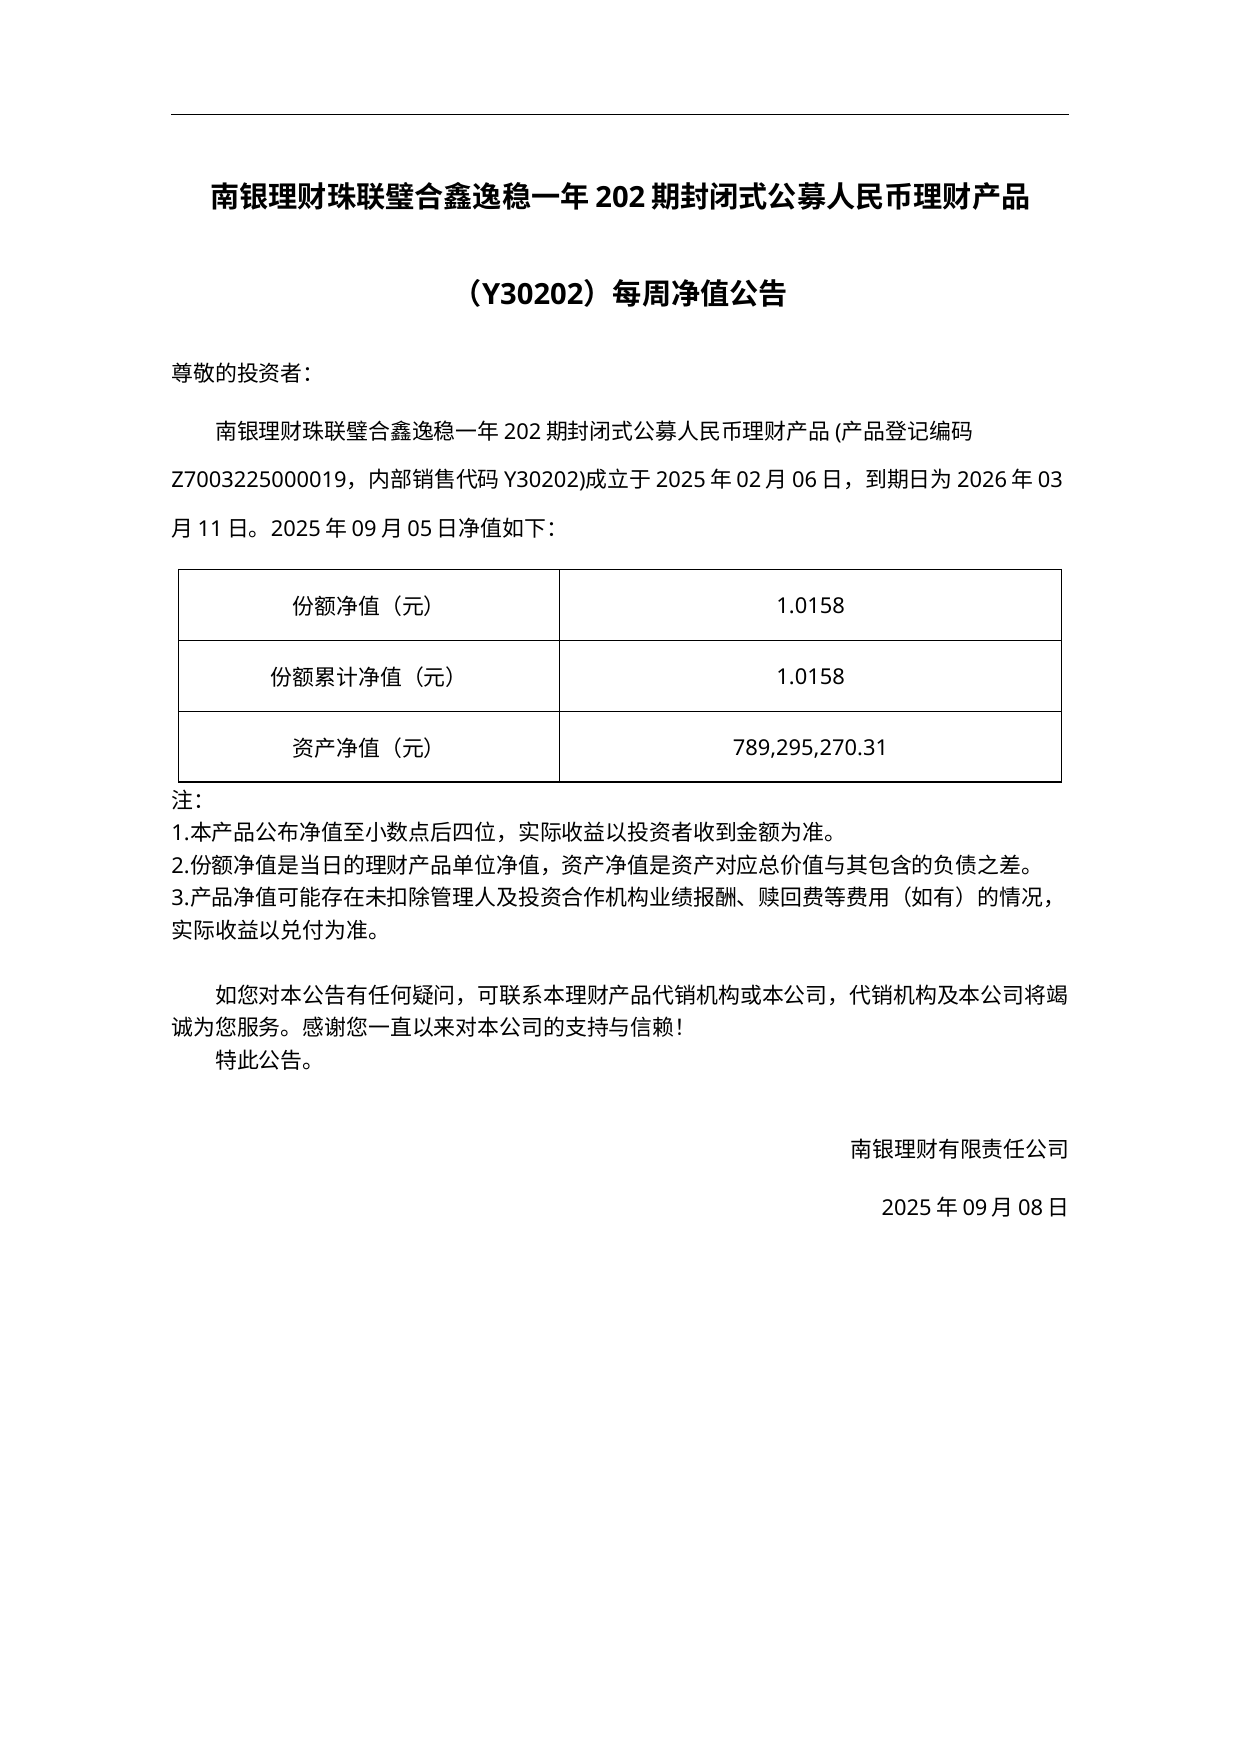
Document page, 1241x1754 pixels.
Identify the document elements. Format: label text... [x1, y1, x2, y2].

text 南银理财珠联璧合鑫逸稳一年202期封闭式公募人民币理财产品 (产品登记编码Z7003225000019，内部销售代码Y30202)成立于2025年02月06日，到期日为2026年03月11日。2025年09月05日净值如下： [171, 413, 1069, 543]
table_header 份额净值（元） [179, 570, 559, 640]
text 如您对本公告有任何疑问，可联系本理财产品代销机构或本公司，代销机构及本公司将竭诚为您服务。感谢您一直以来对本公司的支持与信赖！ [171, 977, 1069, 1042]
text 尊敬的投资者： [171, 355, 1069, 388]
text 1.本产品公布净值至小数点后四位，实际收益以投资者收到金额为准。 [171, 815, 1069, 847]
text 特此公告。 [171, 1042, 1069, 1075]
text 3.产品净值可能存在未扣除管理人及投资合作机构业绩报酬、赎回费等费用（如有）的情况，实际收益以兑付为准。 [171, 880, 1069, 945]
table_cell 1.0158 [560, 641, 1061, 711]
table_header 1.0158 [560, 570, 1061, 640]
table_cell 资产净值（元） [179, 712, 559, 781]
table_cell 份额累计净值（元） [179, 641, 559, 711]
table_cell 789,295,270.31 [560, 712, 1061, 781]
text 2.份额净值是当日的理财产品单位净值，资产净值是资产对应总价值与其包含的负债之差。 [171, 847, 1069, 880]
text 2025年09月08日 [171, 1190, 1069, 1222]
text 南银理财珠联璧合鑫逸稳一年202期封闭式公募人民币理财产品（Y30202）每周净值公告 [171, 162, 1069, 324]
text 南银理财有限责任公司 [171, 1132, 1069, 1164]
text 注： [171, 782, 1069, 815]
